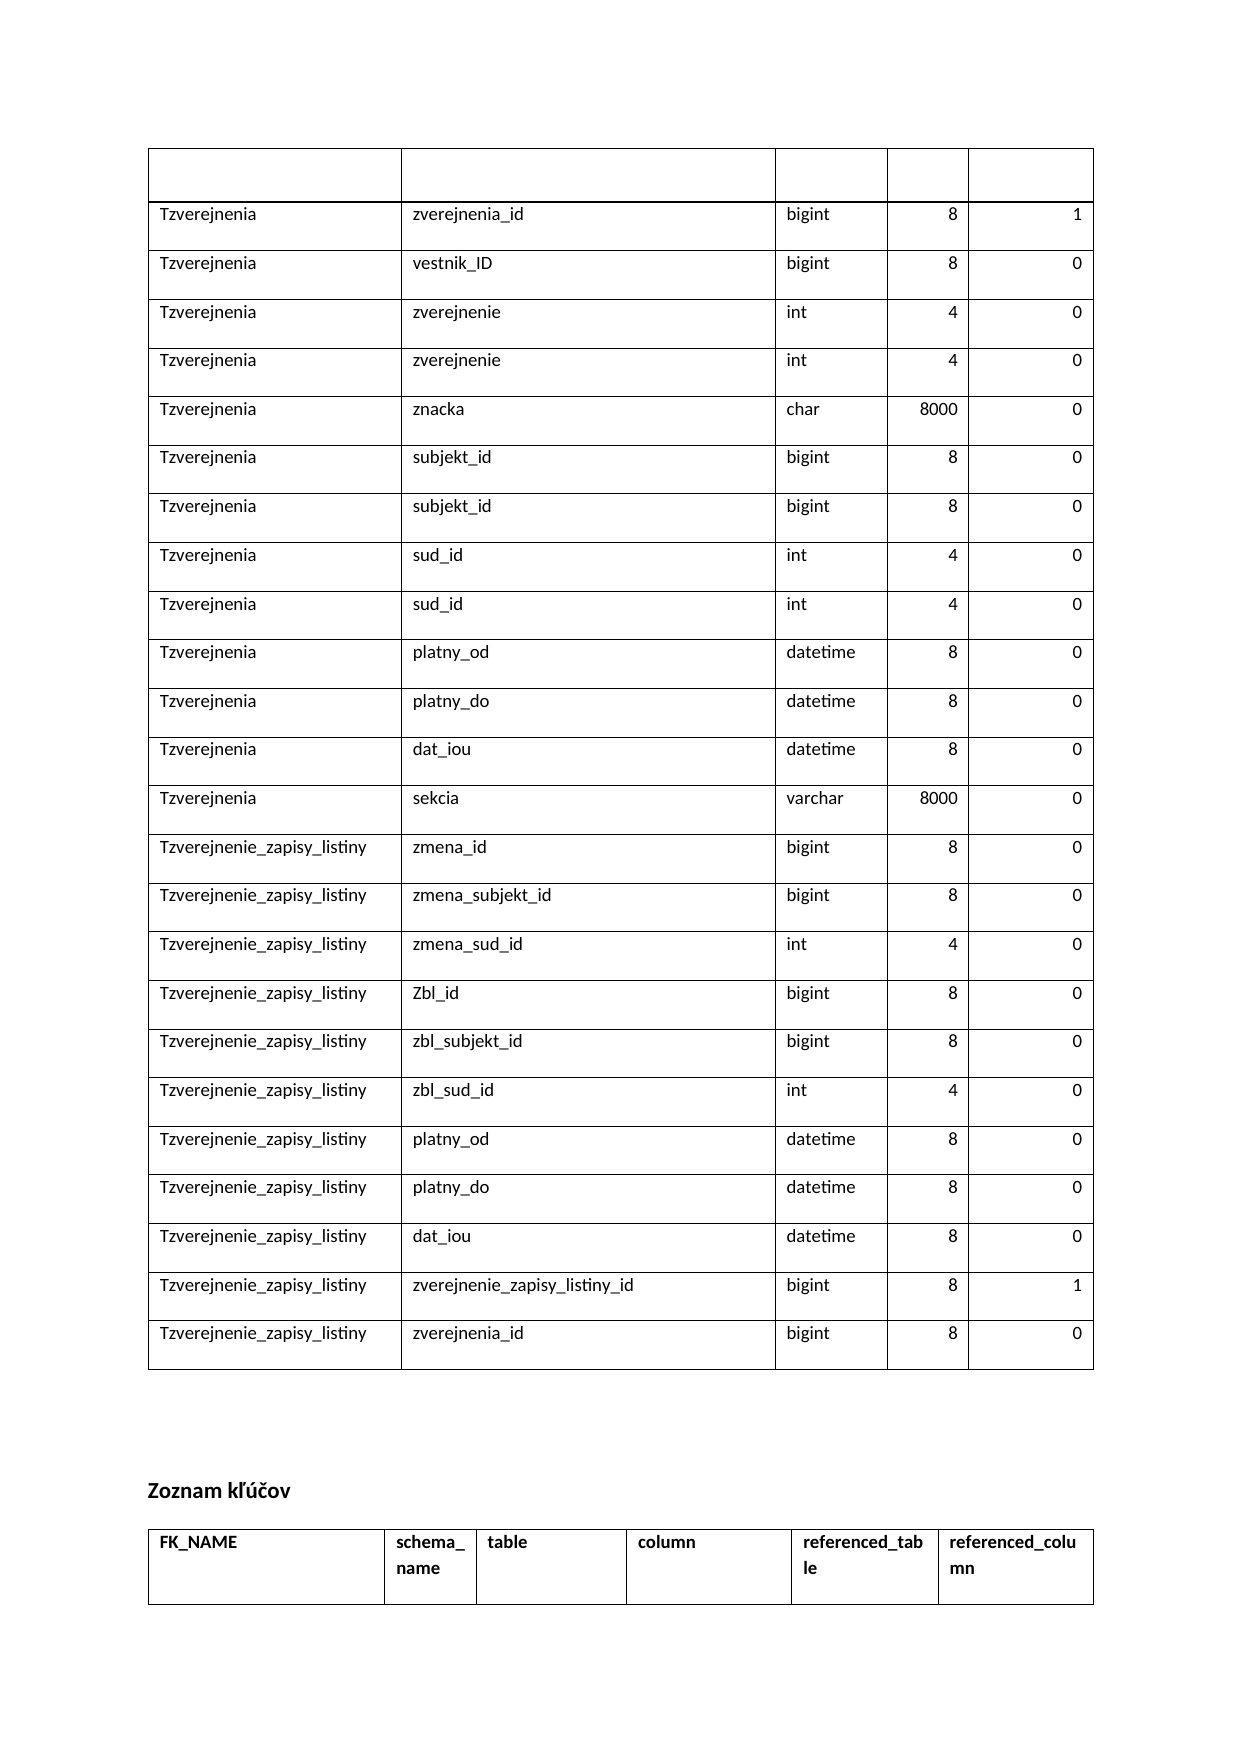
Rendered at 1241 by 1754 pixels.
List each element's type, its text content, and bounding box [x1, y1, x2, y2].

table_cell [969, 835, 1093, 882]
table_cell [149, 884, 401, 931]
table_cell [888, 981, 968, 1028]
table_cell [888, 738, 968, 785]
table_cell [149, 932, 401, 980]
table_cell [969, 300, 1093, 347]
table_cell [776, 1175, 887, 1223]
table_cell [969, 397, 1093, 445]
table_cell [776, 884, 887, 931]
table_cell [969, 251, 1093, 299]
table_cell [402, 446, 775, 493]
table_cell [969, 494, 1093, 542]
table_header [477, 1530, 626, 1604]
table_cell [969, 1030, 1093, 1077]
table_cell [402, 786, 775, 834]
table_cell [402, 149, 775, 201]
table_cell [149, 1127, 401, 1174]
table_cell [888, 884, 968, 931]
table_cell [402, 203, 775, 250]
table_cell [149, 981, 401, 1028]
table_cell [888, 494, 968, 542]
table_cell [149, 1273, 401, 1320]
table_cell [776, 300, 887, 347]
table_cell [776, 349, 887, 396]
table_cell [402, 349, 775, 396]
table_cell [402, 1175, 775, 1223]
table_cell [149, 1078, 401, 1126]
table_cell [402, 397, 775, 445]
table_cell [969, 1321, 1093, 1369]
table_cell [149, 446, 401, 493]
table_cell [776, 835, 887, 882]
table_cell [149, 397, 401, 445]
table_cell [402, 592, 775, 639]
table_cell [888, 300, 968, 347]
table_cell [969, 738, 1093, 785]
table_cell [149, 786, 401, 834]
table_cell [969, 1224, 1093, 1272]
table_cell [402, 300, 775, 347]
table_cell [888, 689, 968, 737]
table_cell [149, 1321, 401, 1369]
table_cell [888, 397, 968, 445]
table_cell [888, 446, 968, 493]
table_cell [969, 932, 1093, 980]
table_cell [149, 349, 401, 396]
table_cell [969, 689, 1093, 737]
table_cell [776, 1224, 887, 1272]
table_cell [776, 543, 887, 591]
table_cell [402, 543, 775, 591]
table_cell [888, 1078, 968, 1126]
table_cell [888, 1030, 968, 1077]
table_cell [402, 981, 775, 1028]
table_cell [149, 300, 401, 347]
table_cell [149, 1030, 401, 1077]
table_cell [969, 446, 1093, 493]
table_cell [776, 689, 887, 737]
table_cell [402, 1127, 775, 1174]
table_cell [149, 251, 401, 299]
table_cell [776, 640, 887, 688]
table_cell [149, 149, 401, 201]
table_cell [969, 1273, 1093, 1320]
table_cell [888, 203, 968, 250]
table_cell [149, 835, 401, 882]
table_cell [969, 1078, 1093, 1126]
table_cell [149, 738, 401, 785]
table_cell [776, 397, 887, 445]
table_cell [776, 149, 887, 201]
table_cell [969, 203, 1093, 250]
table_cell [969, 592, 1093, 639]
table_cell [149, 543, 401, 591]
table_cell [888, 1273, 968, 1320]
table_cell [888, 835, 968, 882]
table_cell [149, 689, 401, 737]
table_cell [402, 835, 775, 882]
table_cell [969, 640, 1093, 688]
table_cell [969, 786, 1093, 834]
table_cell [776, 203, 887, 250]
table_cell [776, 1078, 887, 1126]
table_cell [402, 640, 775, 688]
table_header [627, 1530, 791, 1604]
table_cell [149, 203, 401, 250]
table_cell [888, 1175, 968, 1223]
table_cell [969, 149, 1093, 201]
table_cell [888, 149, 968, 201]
text Zoznam kľúčov [148, 1476, 1092, 1504]
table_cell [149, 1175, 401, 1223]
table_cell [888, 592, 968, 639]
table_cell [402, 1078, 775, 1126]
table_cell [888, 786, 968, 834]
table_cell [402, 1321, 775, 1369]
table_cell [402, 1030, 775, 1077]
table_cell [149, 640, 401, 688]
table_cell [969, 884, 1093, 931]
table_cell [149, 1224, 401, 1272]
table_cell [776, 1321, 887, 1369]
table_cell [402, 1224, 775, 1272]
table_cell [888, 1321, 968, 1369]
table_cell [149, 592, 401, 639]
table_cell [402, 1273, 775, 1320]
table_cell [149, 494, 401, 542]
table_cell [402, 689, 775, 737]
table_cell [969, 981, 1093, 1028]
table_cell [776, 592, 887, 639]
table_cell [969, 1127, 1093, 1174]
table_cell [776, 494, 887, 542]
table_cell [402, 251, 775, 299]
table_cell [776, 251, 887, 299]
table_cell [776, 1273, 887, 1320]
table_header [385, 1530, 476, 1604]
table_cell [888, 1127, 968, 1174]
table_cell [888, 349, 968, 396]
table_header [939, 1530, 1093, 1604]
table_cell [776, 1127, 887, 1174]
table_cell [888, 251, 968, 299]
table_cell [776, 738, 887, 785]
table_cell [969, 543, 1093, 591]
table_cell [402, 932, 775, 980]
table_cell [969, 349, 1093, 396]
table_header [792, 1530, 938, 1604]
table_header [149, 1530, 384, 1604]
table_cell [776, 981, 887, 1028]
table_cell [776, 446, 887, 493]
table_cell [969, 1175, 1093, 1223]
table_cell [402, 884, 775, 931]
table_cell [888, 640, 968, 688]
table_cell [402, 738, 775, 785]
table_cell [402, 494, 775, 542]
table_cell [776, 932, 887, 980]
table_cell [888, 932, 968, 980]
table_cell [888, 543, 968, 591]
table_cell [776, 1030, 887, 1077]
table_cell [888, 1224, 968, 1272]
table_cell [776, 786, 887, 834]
